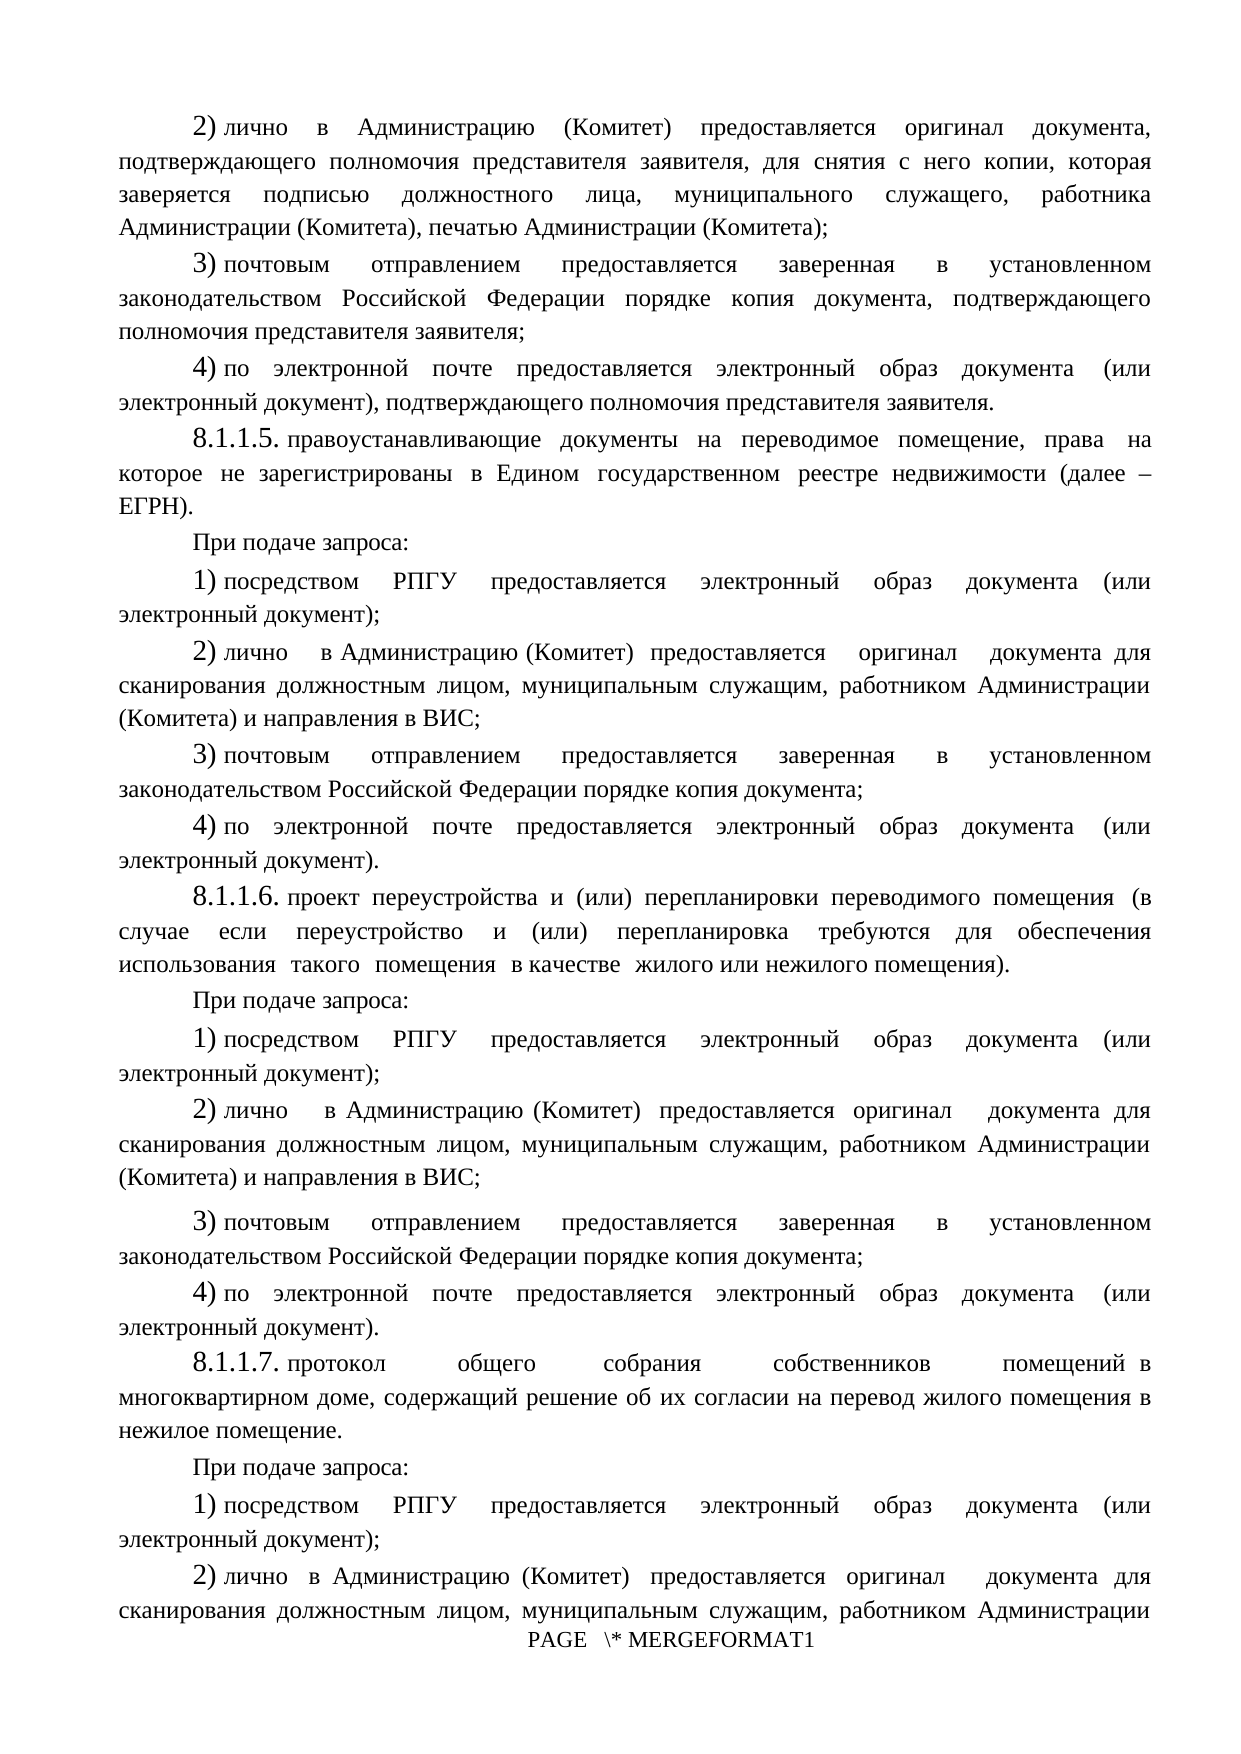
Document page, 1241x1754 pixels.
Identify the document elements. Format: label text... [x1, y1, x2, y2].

text При подаче запроса: [192, 1448, 1240, 1482]
list по электронной почте предоставляется электронный образ документа (или электронный документ). [118, 807, 1151, 874]
text При подаче запроса: [192, 524, 1240, 557]
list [118, 1557, 1151, 1624]
list протокол общего собрания собственников помещений в многоквартирном доме, содержащий решение об их согласии на перевод жилого помещения в нежилое помещение. [118, 1344, 1152, 1444]
list проект переустройства и (или) перепланировки переводимого помещения (в случае если переустройство и (или) перепланировка требуются для обеспечения использования такого помещения в качестве жилого или нежилого помещения). [118, 878, 1152, 978]
list по электронной почте предоставляется электронный образ документа (или электронный документ), подтверждающего полномочия представителя заявителя. [118, 349, 1151, 416]
list по электронной почте предоставляется электронный образ документа (или электронный документ). [118, 1274, 1151, 1340]
list посредством РПГУ предоставляется электронный образ документа (или электронный документ); [118, 562, 1151, 628]
text При подаче запроса: [192, 982, 1240, 1015]
list почтовым отправлением предоставляется заверенная в установленном законодательством Российской Федерации порядке копия документа; [118, 1203, 1152, 1269]
list почтовым отправлением предоставляется заверенная в установленном законодательством Российской Федерации порядке копия документа, подтверждающего полномочия представителя заявителя; [118, 245, 1152, 345]
list посредством РПГУ предоставляется электронный образ документа (или электронный документ); [118, 1487, 1151, 1553]
list правоустанавливающие документы на переводимое помещение, права на которое не зарегистрированы в Едином государственном реестре недвижимости (далее –ЕГРН). [118, 420, 1152, 519]
list почтовым отправлением предоставляется заверенная в установленном законодательством Российской Федерации порядке копия документа; [118, 736, 1152, 803]
list лично в Администрацию (Комитет) предоставляется оригинал документа, подтверждающего полномочия представителя заявителя, для снятия с него копии, которая заверяется подписью должностного лица, муниципального служащего, работника Администрации (Комитета), печатью Администрации (Комитета); [118, 108, 1152, 241]
list посредством РПГУ предоставляется электронный образ документа (или электронный документ); [118, 1020, 1151, 1087]
